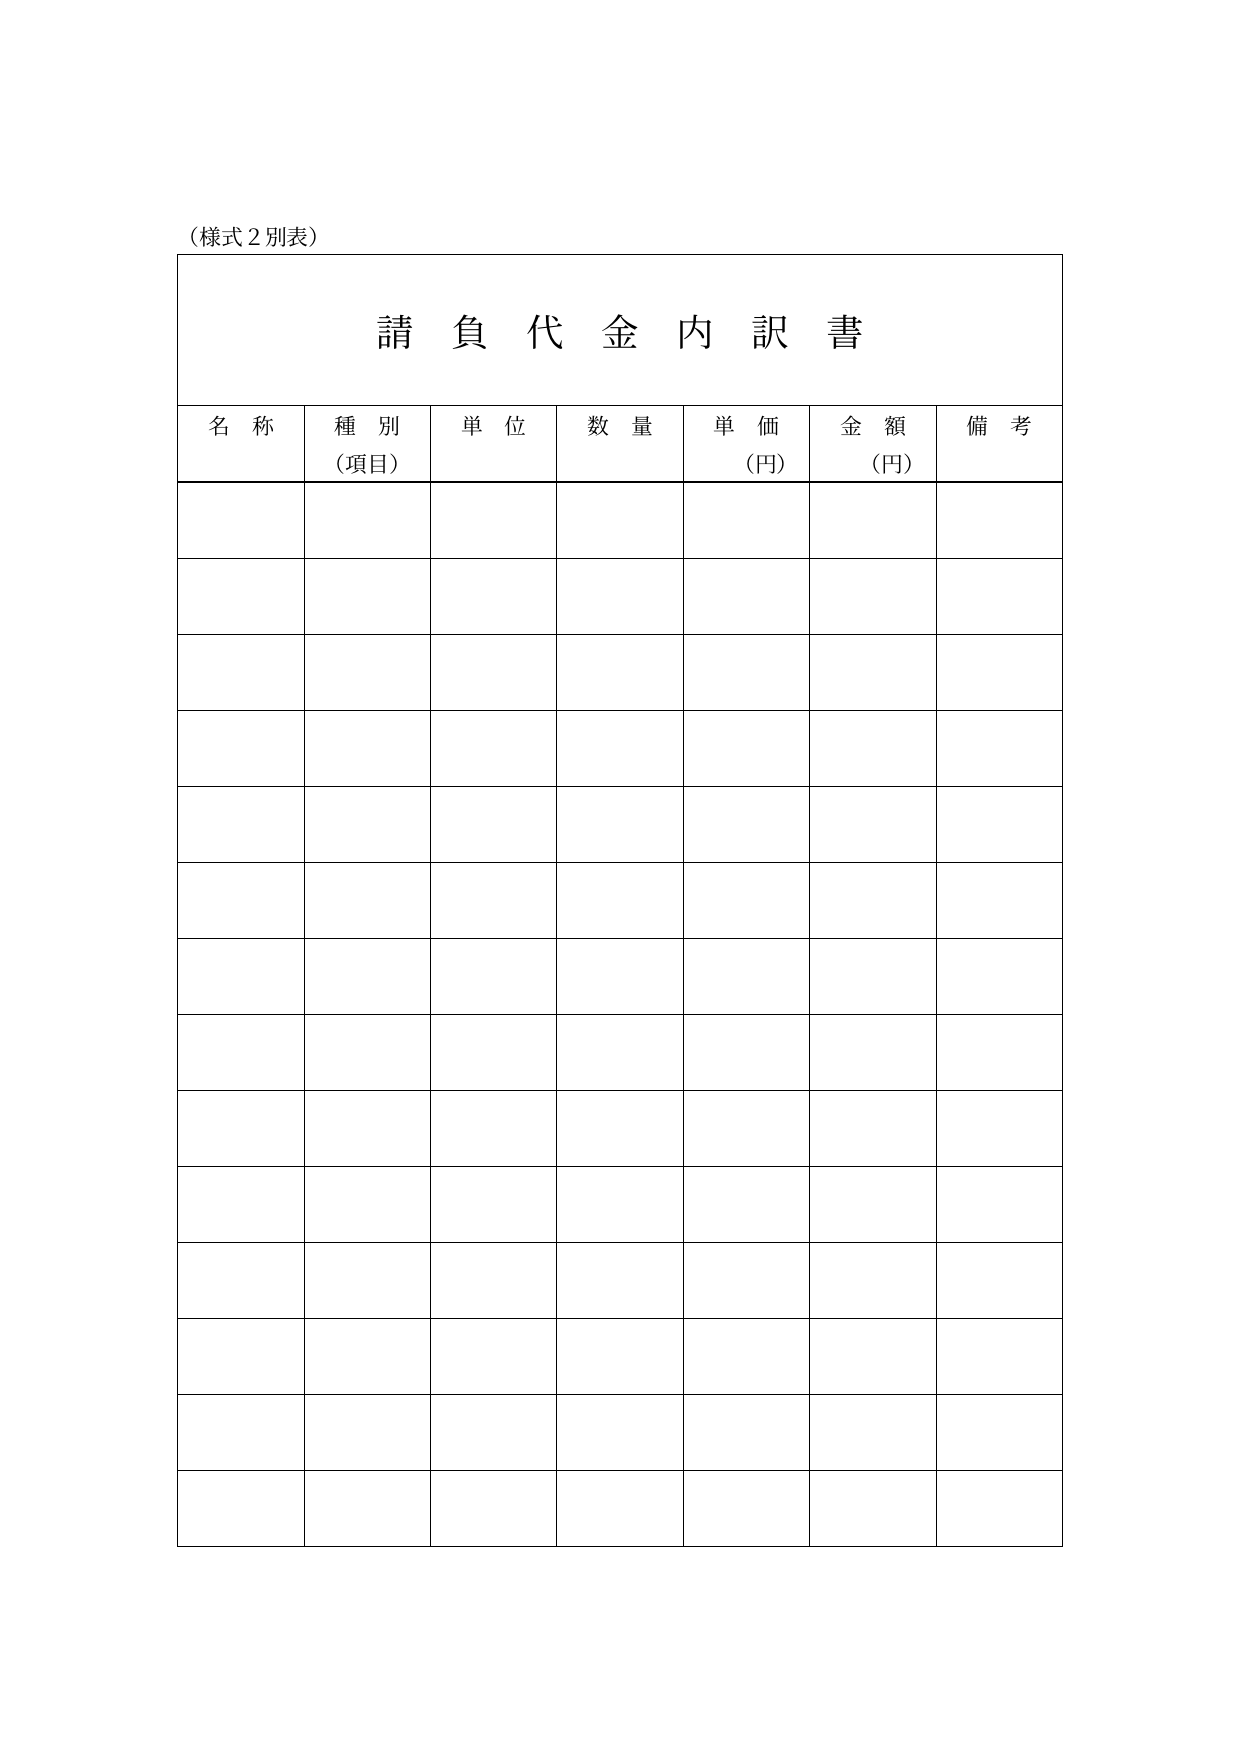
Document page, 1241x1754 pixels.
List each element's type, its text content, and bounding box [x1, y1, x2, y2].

table_cell [178, 635, 304, 709]
table_cell [810, 559, 936, 633]
table_cell [431, 939, 556, 1014]
table_cell [937, 787, 1062, 862]
table_cell 単 価 （円） [684, 406, 809, 481]
table_cell [431, 1319, 556, 1394]
table_cell [305, 1319, 430, 1394]
table_cell [937, 635, 1062, 709]
table_cell 単 位 [431, 406, 556, 481]
table_cell [178, 1015, 304, 1090]
table_cell [178, 863, 304, 938]
table_cell [431, 1015, 556, 1090]
table_cell [431, 1091, 556, 1166]
table_cell [557, 1091, 683, 1166]
table_cell [937, 863, 1062, 938]
table_cell [684, 1319, 809, 1394]
table_cell [684, 1471, 809, 1546]
table_cell [557, 635, 683, 709]
table_cell [431, 787, 556, 862]
table_cell [810, 1015, 936, 1090]
table_cell [810, 1395, 936, 1470]
table_cell [305, 1395, 430, 1470]
table_cell [684, 635, 809, 709]
table_cell [810, 1243, 936, 1318]
table_cell [557, 1319, 683, 1394]
table_cell [178, 1471, 304, 1546]
table_cell [937, 1243, 1062, 1318]
table_cell [178, 1395, 304, 1470]
table_cell [305, 939, 430, 1014]
table_cell [178, 483, 304, 557]
table_cell [557, 1167, 683, 1242]
table_cell [810, 635, 936, 709]
table_cell [684, 1015, 809, 1090]
table_cell [178, 559, 304, 633]
table_cell [431, 559, 556, 633]
table_cell [937, 1395, 1062, 1470]
table_cell [431, 1167, 556, 1242]
table_cell [178, 1167, 304, 1242]
table_cell [810, 787, 936, 862]
table_cell [305, 559, 430, 633]
table_cell [937, 559, 1062, 633]
table_cell [810, 1091, 936, 1166]
table_cell [810, 863, 936, 938]
table_cell [305, 1243, 430, 1318]
table_cell [178, 1243, 304, 1318]
text （様式２別表） [177, 217, 1063, 254]
table_cell [810, 1167, 936, 1242]
table_cell [937, 1471, 1062, 1546]
table_cell [684, 483, 809, 557]
table_cell [557, 939, 683, 1014]
table_cell [557, 1015, 683, 1090]
table_cell 名 称 [178, 406, 304, 481]
table_cell [431, 1395, 556, 1470]
table_cell [937, 1319, 1062, 1394]
table_cell 数 量 [557, 406, 683, 481]
table_cell [431, 1471, 556, 1546]
table_cell [810, 939, 936, 1014]
table_cell 金 額 （円） [810, 406, 936, 481]
table_cell [305, 711, 430, 786]
table_cell [557, 711, 683, 786]
table_cell [684, 939, 809, 1014]
table_cell [810, 711, 936, 786]
table_cell [178, 787, 304, 862]
table_cell [684, 711, 809, 786]
table_cell [684, 863, 809, 938]
table_cell [178, 711, 304, 786]
table_cell 備 考 [937, 406, 1062, 481]
table_cell [305, 1091, 430, 1166]
table_cell [431, 711, 556, 786]
table_cell [305, 1167, 430, 1242]
table_cell [684, 1167, 809, 1242]
table_cell [305, 863, 430, 938]
table_cell [684, 1091, 809, 1166]
table_cell [178, 939, 304, 1014]
table_cell [305, 635, 430, 709]
table_cell [557, 1243, 683, 1318]
table_cell [431, 1243, 556, 1318]
table_cell 種 別 （項目） [305, 406, 430, 481]
table_cell [810, 1319, 936, 1394]
table_cell [305, 787, 430, 862]
table_header 請 負 代 金 内 訳 書 [178, 255, 1062, 405]
table_cell [557, 483, 683, 557]
table_cell [431, 635, 556, 709]
table_cell [937, 1091, 1062, 1166]
table_cell [937, 1167, 1062, 1242]
table_cell [305, 1015, 430, 1090]
table_cell [178, 1319, 304, 1394]
table_cell [937, 711, 1062, 786]
table_cell [684, 1243, 809, 1318]
table_cell [305, 483, 430, 557]
table_cell [684, 787, 809, 862]
table_cell [557, 863, 683, 938]
table_cell [178, 1091, 304, 1166]
table_cell [431, 483, 556, 557]
table_cell [557, 1471, 683, 1546]
table_cell [557, 559, 683, 633]
table_cell [810, 1471, 936, 1546]
table_cell [937, 483, 1062, 557]
table_cell [557, 1395, 683, 1470]
table_cell [810, 483, 936, 557]
table_cell [431, 863, 556, 938]
table_cell [305, 1471, 430, 1546]
table_cell [937, 939, 1062, 1014]
table_cell [937, 1015, 1062, 1090]
table_cell [684, 1395, 809, 1470]
table_cell [557, 787, 683, 862]
table_cell [684, 559, 809, 633]
